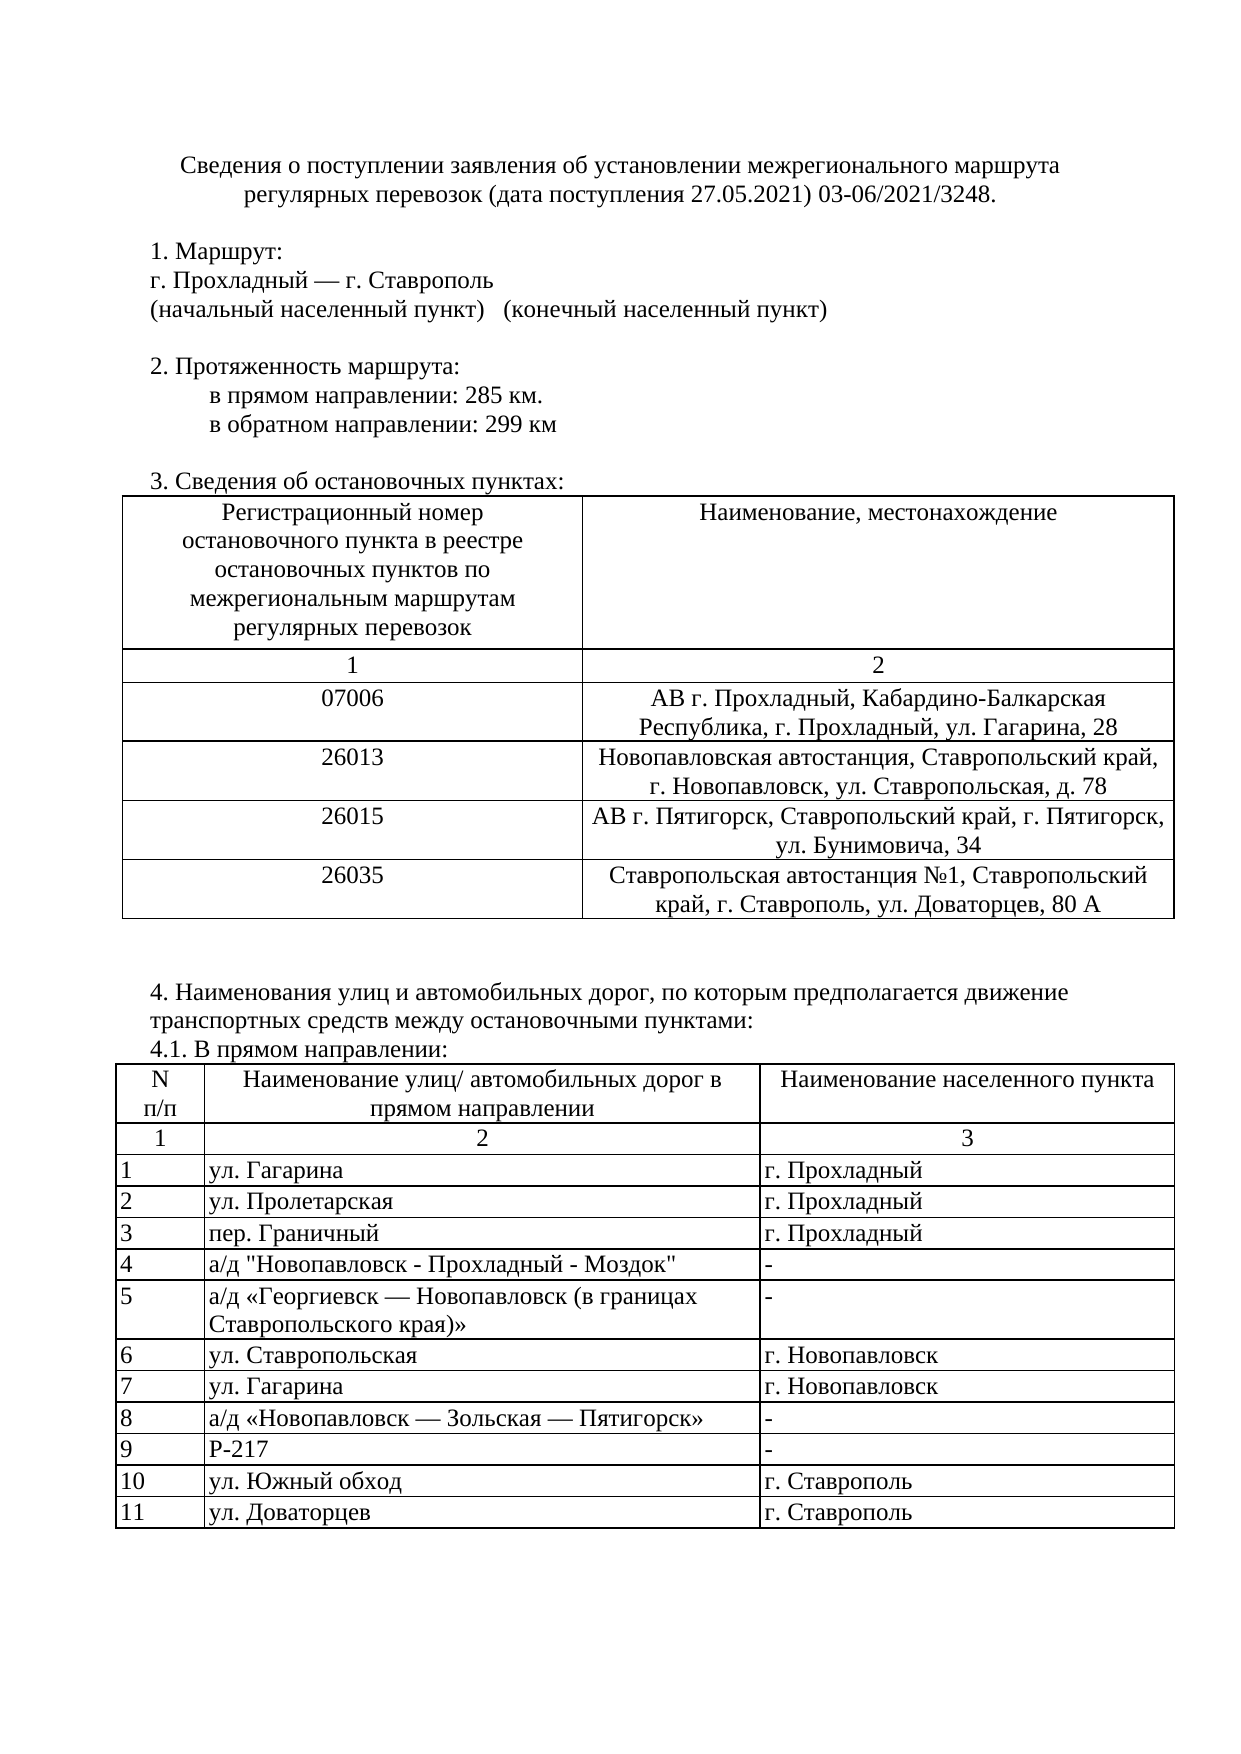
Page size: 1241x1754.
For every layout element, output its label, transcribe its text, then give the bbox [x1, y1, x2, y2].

table_cell г. Прохладный [761, 1218, 1174, 1248]
table_cell ул. Южный обход [205, 1466, 759, 1496]
table_cell а/д «Новопавловск — Зольская — Пятигорск» [205, 1403, 759, 1433]
table_cell 1 [117, 1155, 204, 1185]
table_cell 26015 [123, 801, 582, 858]
table_cell г. Ставрополь [761, 1497, 1174, 1527]
table_cell ул. Ставропольская [205, 1340, 759, 1370]
table_cell 11 [117, 1497, 204, 1527]
table_cell 7 [117, 1371, 204, 1401]
table_cell г. Прохладный [761, 1187, 1174, 1216]
table_cell Р-217 [205, 1434, 759, 1464]
table_cell г. Новопавловск [761, 1371, 1174, 1401]
table_cell 6 [117, 1340, 204, 1370]
text в прямом направлении: 285 км. [150, 380, 1090, 409]
table_cell - [761, 1250, 1174, 1279]
table_cell ул. Гагарина [205, 1371, 759, 1401]
table_header Регистрационный номер остановочного пункта в реестре остановочных пунктов по межрегиональным маршрутам регулярных перевозок [123, 497, 582, 648]
text г. Прохладный — г. Ставрополь [150, 265, 1090, 294]
table_cell а/д «Георгиевск — Новопавловск (в границах Ставропольского края)» [205, 1281, 759, 1338]
table_cell 2 [583, 650, 1173, 681]
table_cell 5 [117, 1281, 204, 1338]
table_cell - [761, 1281, 1174, 1338]
table_cell 8 [117, 1403, 204, 1433]
text 4.1. В прямом направлении: [150, 1034, 1090, 1063]
text 1. Маршрут: [150, 236, 1090, 265]
text 2. Протяженность маршрута: [150, 351, 1090, 380]
table_cell 9 [117, 1434, 204, 1464]
table_cell пер. Граничный [205, 1218, 759, 1248]
table_cell 1 [117, 1124, 204, 1153]
table_cell 3 [117, 1218, 204, 1248]
table_cell 07006 [123, 683, 582, 740]
table_cell г. Ставрополь [761, 1466, 1174, 1496]
table_cell - [761, 1403, 1174, 1433]
table_header N п/п [117, 1065, 204, 1122]
table_header Наименование улиц/ автомобильных дорог в прямом направлении [205, 1065, 759, 1122]
table_cell 1 [123, 650, 582, 681]
text (начальный населенный пункт) (конечный населенный пункт) [150, 294, 1090, 322]
table_header Наименование населенного пункта [761, 1065, 1174, 1122]
table_cell 26035 [123, 860, 582, 918]
table_cell 2 [117, 1187, 204, 1216]
table_cell ул. Пролетарская [205, 1187, 759, 1216]
text Сведения о поступлении заявления об установлении межрегионального маршрута регулярных перевозок (дата поступления 27.05.2021) 03-06/2021/3248. [150, 150, 1090, 207]
table_cell Новопавловская автостанция, Ставропольский край, г. Новопавловск, ул. Ставропольская, д. 78 [583, 742, 1173, 799]
table_cell 3 [761, 1124, 1174, 1153]
table_cell 2 [205, 1124, 759, 1153]
text 4. Наименования улиц и автомобильных дорог, по которым предполагается движение транспортных средств между остановочными пунктами: [150, 977, 1090, 1034]
table_cell Ставропольская автостанция №1, Ставропольский край, г. Ставрополь, ул. Доваторцев, 80 А [583, 860, 1173, 918]
table_cell АВ г. Прохладный, Кабардино-Балкарская Республика, г. Прохладный, ул. Гагарина, 28 [583, 683, 1173, 740]
table_cell а/д "Новопавловск - Прохладный - Моздок" [205, 1250, 759, 1279]
table_cell - [761, 1434, 1174, 1464]
table_cell 4 [117, 1250, 204, 1279]
text 3. Сведения об остановочных пунктах: [150, 466, 1090, 495]
table_header Наименование, местонахождение [583, 497, 1173, 648]
text в обратном направлении: 299 км [150, 409, 1090, 437]
table_cell г. Новопавловск [761, 1340, 1174, 1370]
table_cell г. Прохладный [761, 1155, 1174, 1185]
table_cell 10 [117, 1466, 204, 1496]
table_cell АВ г. Пятигорск, Ставропольский край, г. Пятигорск, ул. Бунимовича, 34 [583, 801, 1173, 858]
table_cell ул. Гагарина [205, 1155, 759, 1185]
table_cell 26013 [123, 742, 582, 799]
table_cell ул. Доваторцев [205, 1497, 759, 1527]
